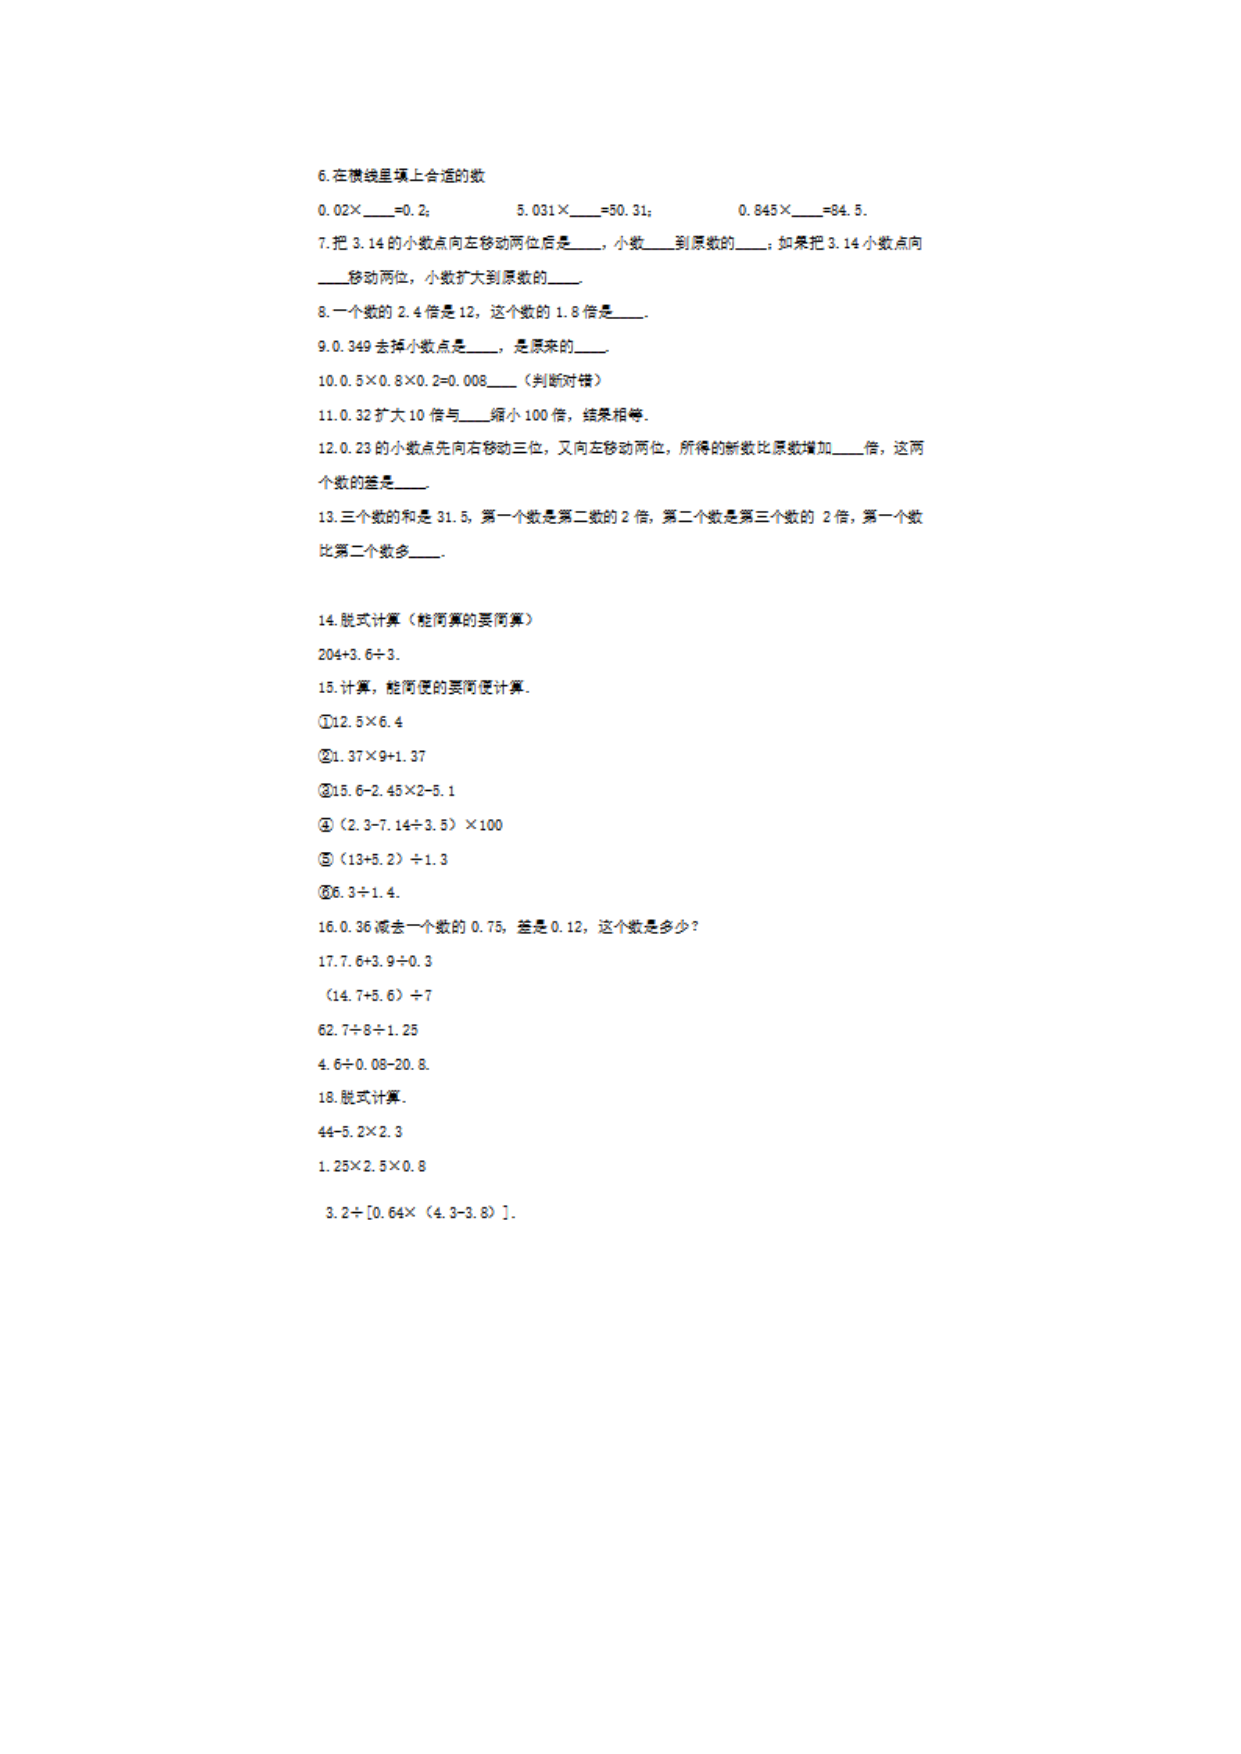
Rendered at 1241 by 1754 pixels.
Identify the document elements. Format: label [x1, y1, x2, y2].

picture [279, 1202, 961, 1329]
picture [298, 162, 942, 1178]
